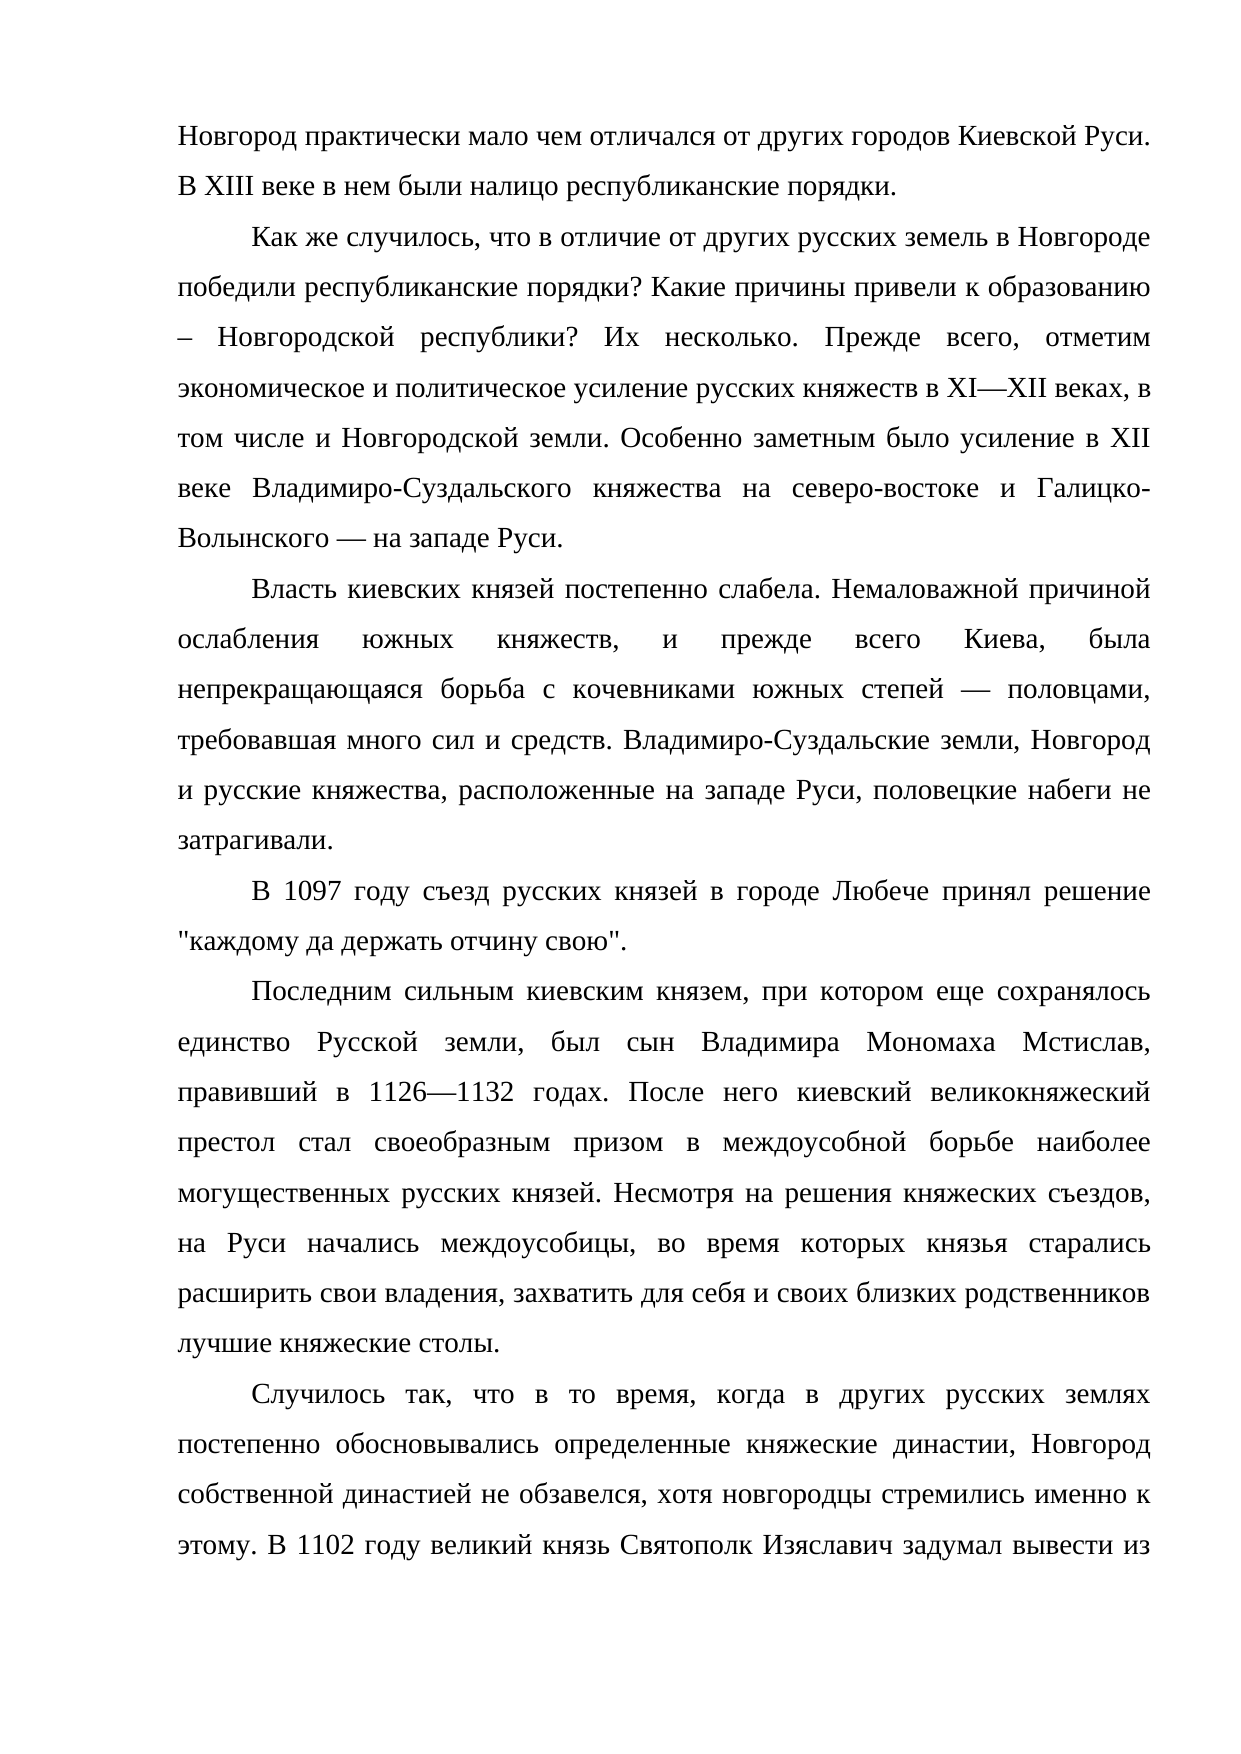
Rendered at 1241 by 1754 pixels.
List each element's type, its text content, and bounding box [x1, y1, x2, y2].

text Власть киевских князей постепенно слабела. Немаловажной причиной ослабления южных княжеств, и прежде всего Киева, была непрекращающаяся борьба с кочевниками южных степей — половцами, требовавшая много сил и средств. Владимиро-Суздальские земли, Новгород и русские княжества, расположенные на западе Руси, половецкие набеги не затрагивали. [177, 571, 1152, 856]
text Последним сильным киевским князем, при котором еще сохранялось единство Русской земли, был сын Владимира Мономаха Мстислав, правивший в 1126—1132 годах. После него киевский великокняжеский престол стал своеобразным призом в междоусобной борьбе наиболее могущественных русских князей. Несмотря на решения княжеских съездов, на Руси начались междоусобицы, во время которых князья старались расширить свои владения, захватить для себя и своих близких родственников лучшие княжеские столы. [177, 973, 1152, 1359]
text Как же случилось, что в отличие от других русских земель в Новгороде победили республиканские порядки? Какие причины привели к образованию – Новгородской республики? Их несколько. Прежде всего, отметим экономическое и политическое усиление русских княжеств в XI—XII веках, в том числе и Новгородской земли. Особенно заметным было усиление в XII веке Владимиро-Суздальского княжества на северо-востоке и Галицко-Волынского — на западе Руси. [177, 219, 1152, 554]
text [177, 118, 1152, 202]
text В 1097 году съезд русских князей в городе Любече принял решение "каждому да держать отчину свою". [177, 873, 1152, 957]
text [177, 1376, 1152, 1560]
